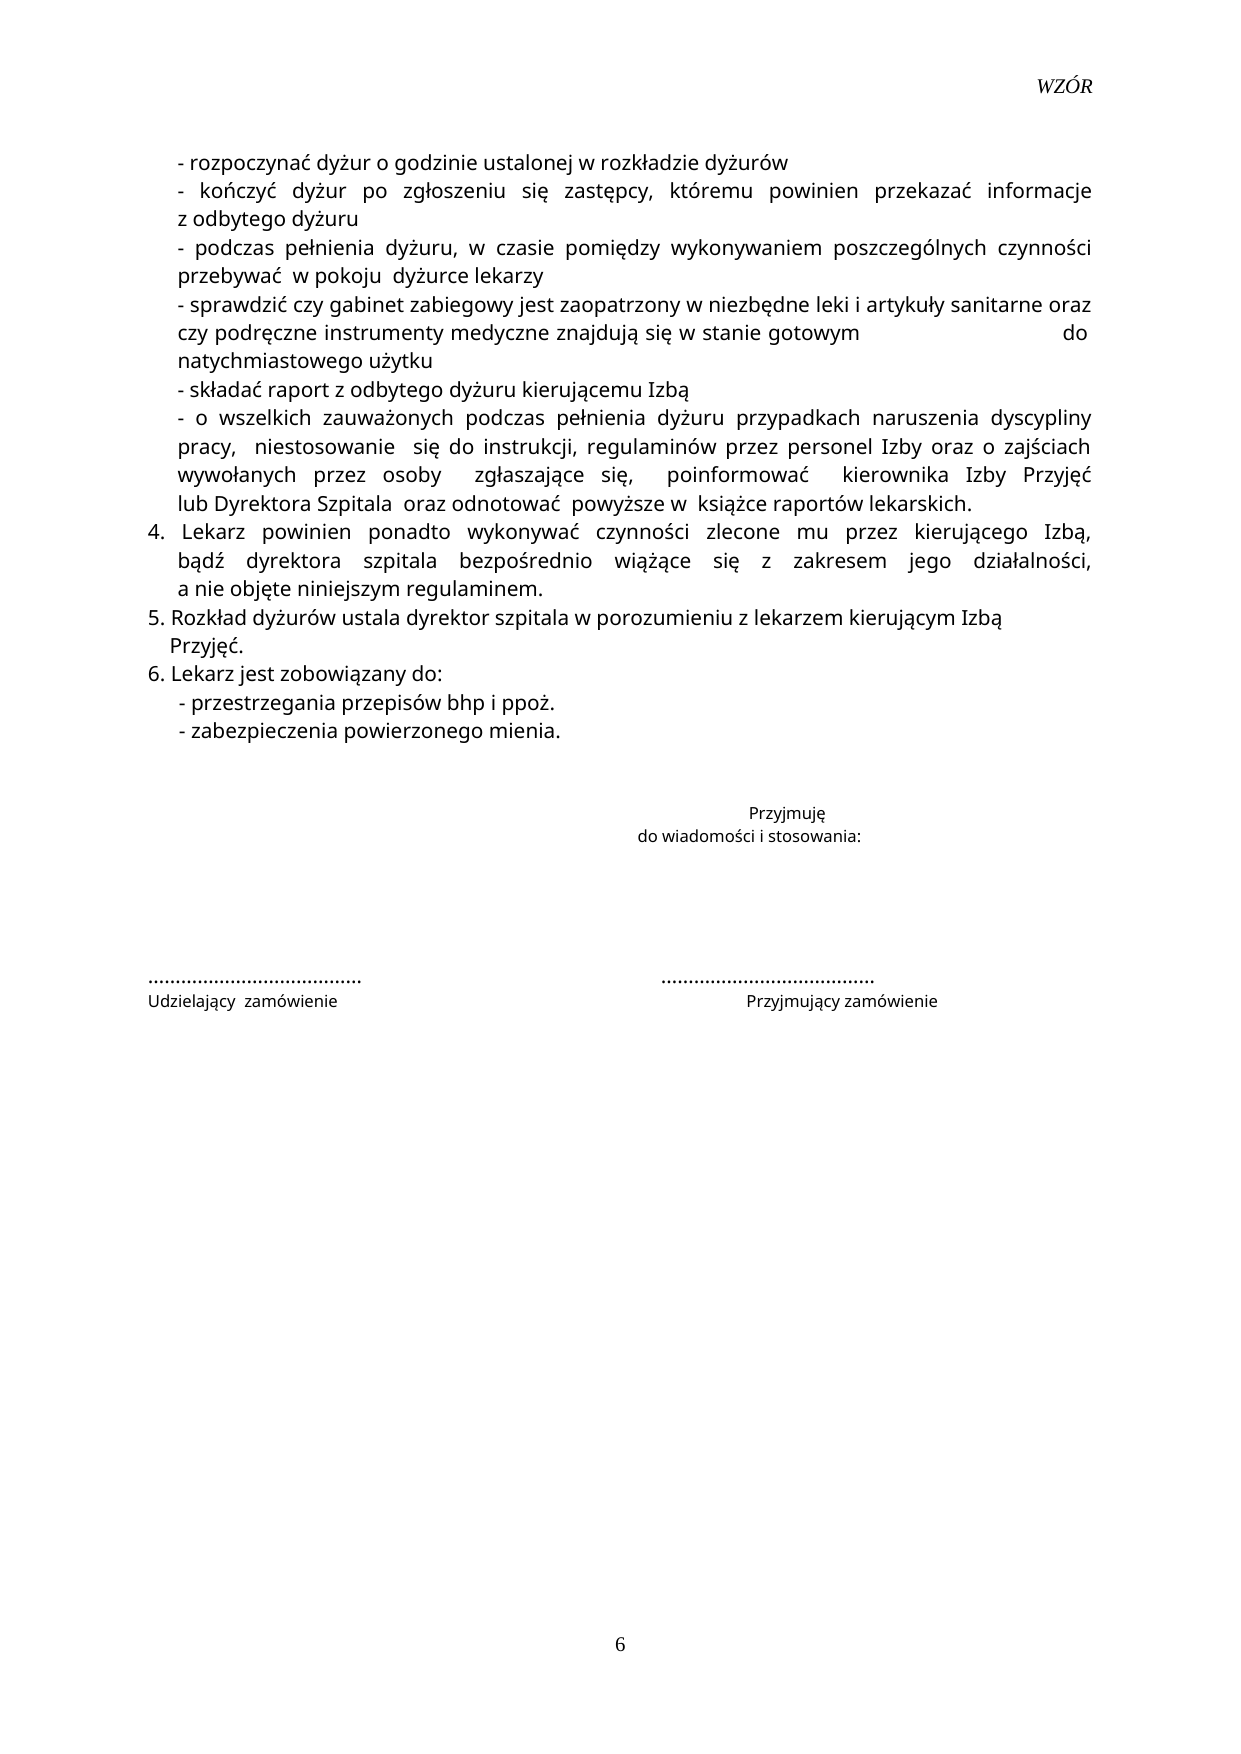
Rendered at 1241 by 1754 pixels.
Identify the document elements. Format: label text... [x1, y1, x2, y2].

text - przestrzegania przepisów bhp i ppoż. [162, 688, 1093, 716]
text 5. Rozkład dyżurów ustala dyrektor szpitala w porozumieniu z lekarzem kierującym Izbą [148, 603, 1093, 631]
text Udzielający zamówienie Przyjmujący zamówienie [148, 989, 1093, 1012]
text 4. Lekarz powinien ponadto wykonywać czynności zlecone mu przez kierującego Izbą, bądź dyrektora szpitala bezpośrednio wiążące się z zakresem jego działalności, a nie objęte niniejszym regulaminem. [148, 517, 1093, 603]
text - składać raport z odbytego dyżuru kierującemu Izbą [177, 375, 1093, 403]
text - sprawdzić czy gabinet zabiegowy jest zaopatrzony w niezbędne leki i artykuły sanitarne oraz czy podręczne instrumenty medyczne znajdują się w stanie gotowym do natychmiastowego użytku [177, 290, 1093, 375]
text - rozpoczynać dyżur o godzinie ustalonej w rozkładzie dyżurów [177, 148, 1093, 176]
text - kończyć dyżur po zgłoszeniu się zastępcy, któremu powinien przekazać informacje z odbytego dyżuru [177, 176, 1093, 233]
text - o wszelkich zauważonych podczas pełnienia dyżuru przypadkach naruszenia dyscypliny pracy, niestosowanie się do instrukcji, regulaminów przez personel Izby oraz o zajściach wywołanych przez osoby zgłaszające się, poinformować kierownika Izby Przyjęć lub Dyrektora Szpitala oraz odnotować powyższe w książce raportów lekarskich. [177, 403, 1093, 517]
text - zabezpieczenia powierzonego mienia. [162, 716, 1093, 745]
text Przyjęć. [148, 631, 1093, 659]
text do wiadomości i stosowania: [148, 824, 1093, 847]
text 6. Lekarz jest zobowiązany do: [148, 659, 1093, 688]
text Przyjmuję [148, 802, 1093, 824]
text ………………………………… ………………………………… [148, 961, 1093, 989]
text - podczas pełnienia dyżuru, w czasie pomiędzy wykonywaniem poszczególnych czynności przebywać w pokoju dyżurce lekarzy [177, 233, 1093, 290]
